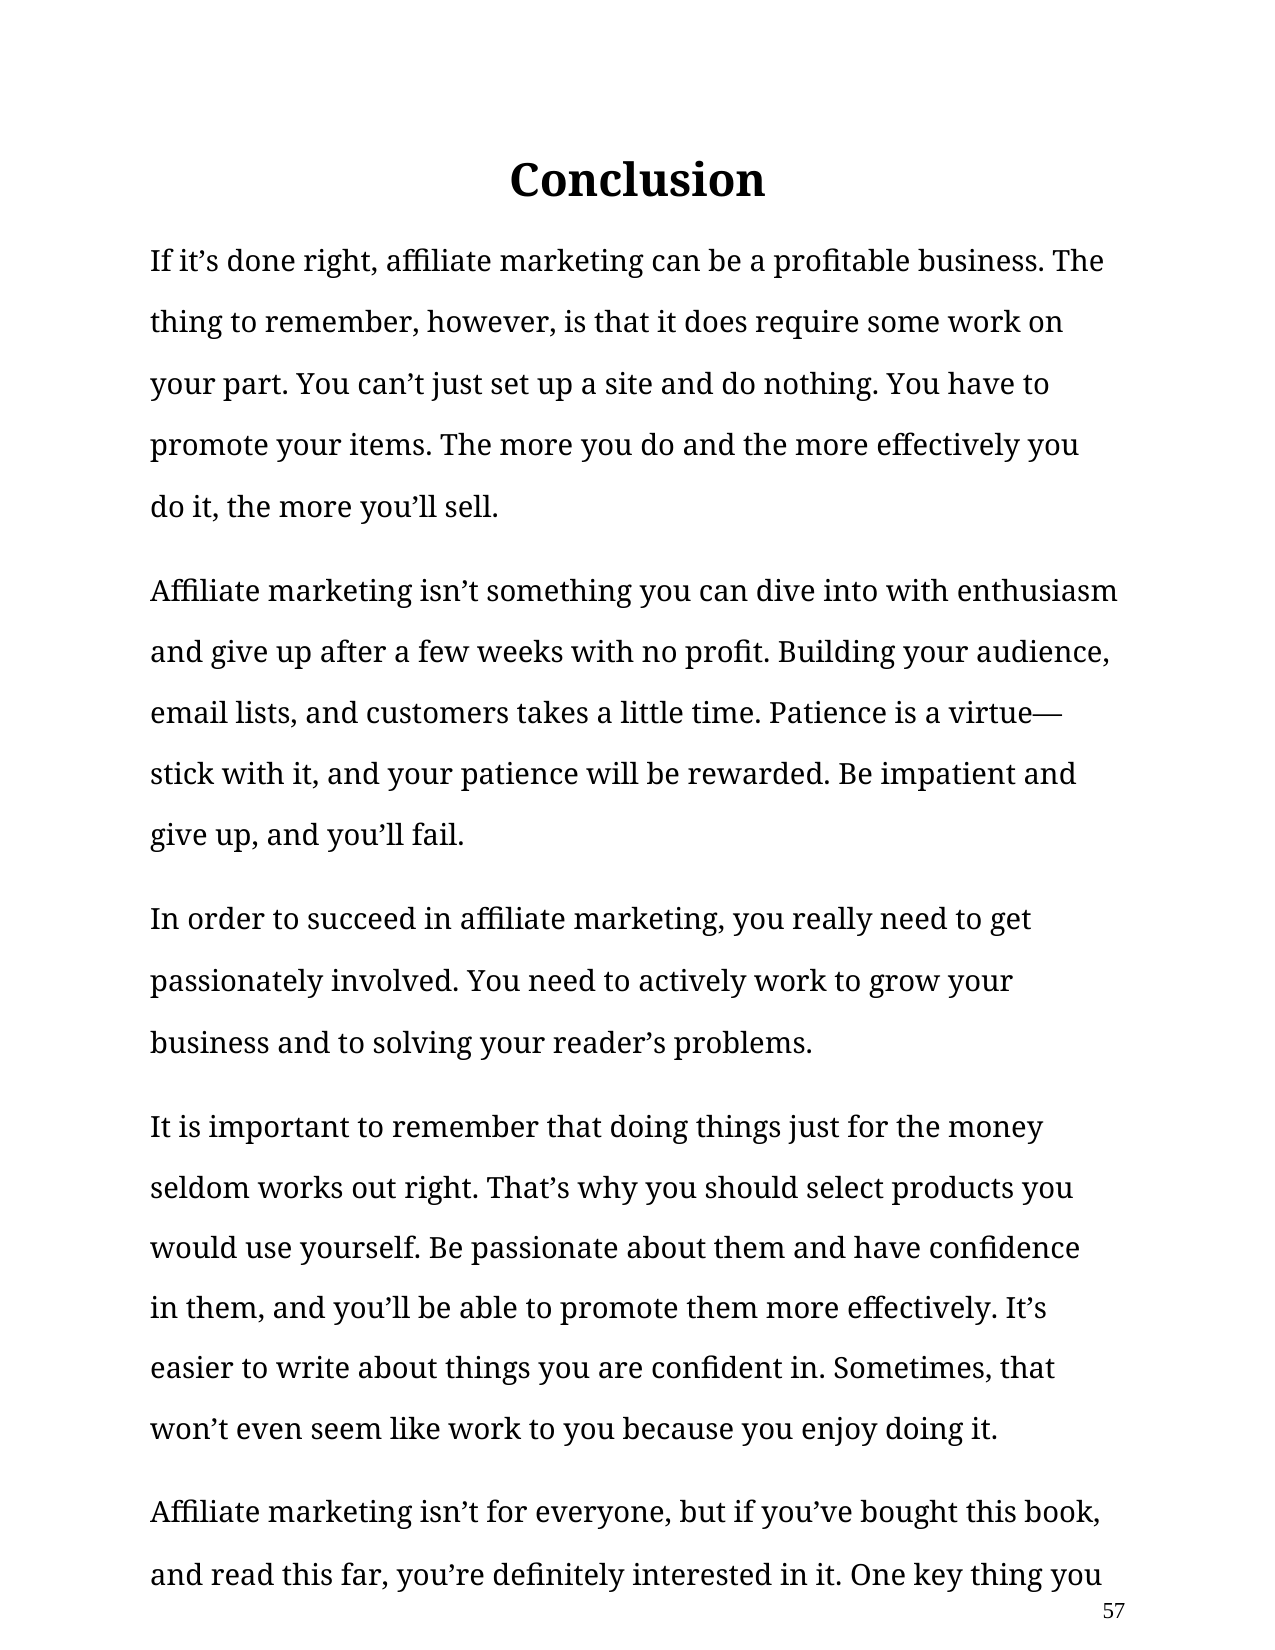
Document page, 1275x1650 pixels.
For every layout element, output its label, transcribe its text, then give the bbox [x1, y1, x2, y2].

text In order to succeed in affiliate marketing, you really need to get passionately involved. You need to actively work to grow your business and to solving your reader’s problems. [150, 898, 1075, 1062]
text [150, 1492, 1121, 1594]
text If it’s done right, affiliate marketing can be a profitable business. The thing to remember, however, is that it does require some work on your part. You can’t just set up a site and do nothing. You have to promote your items. The more you do and the more effectively you do it, the more you’ll sell. [150, 240, 1119, 526]
text It is important to remember that doing things just for the money seldom works out right. That’s why you should select products you would use yourself. Be passionate about them and have confidence in them, and you’ll be able to promote them more effectively. It’s easier to write about things you are confident in. Sometimes, that won’t even seem like work to you because you enjoy doing it. [150, 1107, 1106, 1448]
text Affiliate marketing isn’t something you can dive into with enthusiasm and give up after a few weeks with no profit. Building your audience, email lists, and customers takes a little time. Patience is a virtue—stick with it, and your patience will be rewarded. Be impatient and give up, and you’ll fail. [150, 570, 1125, 854]
text Conclusion [150, 148, 1125, 210]
